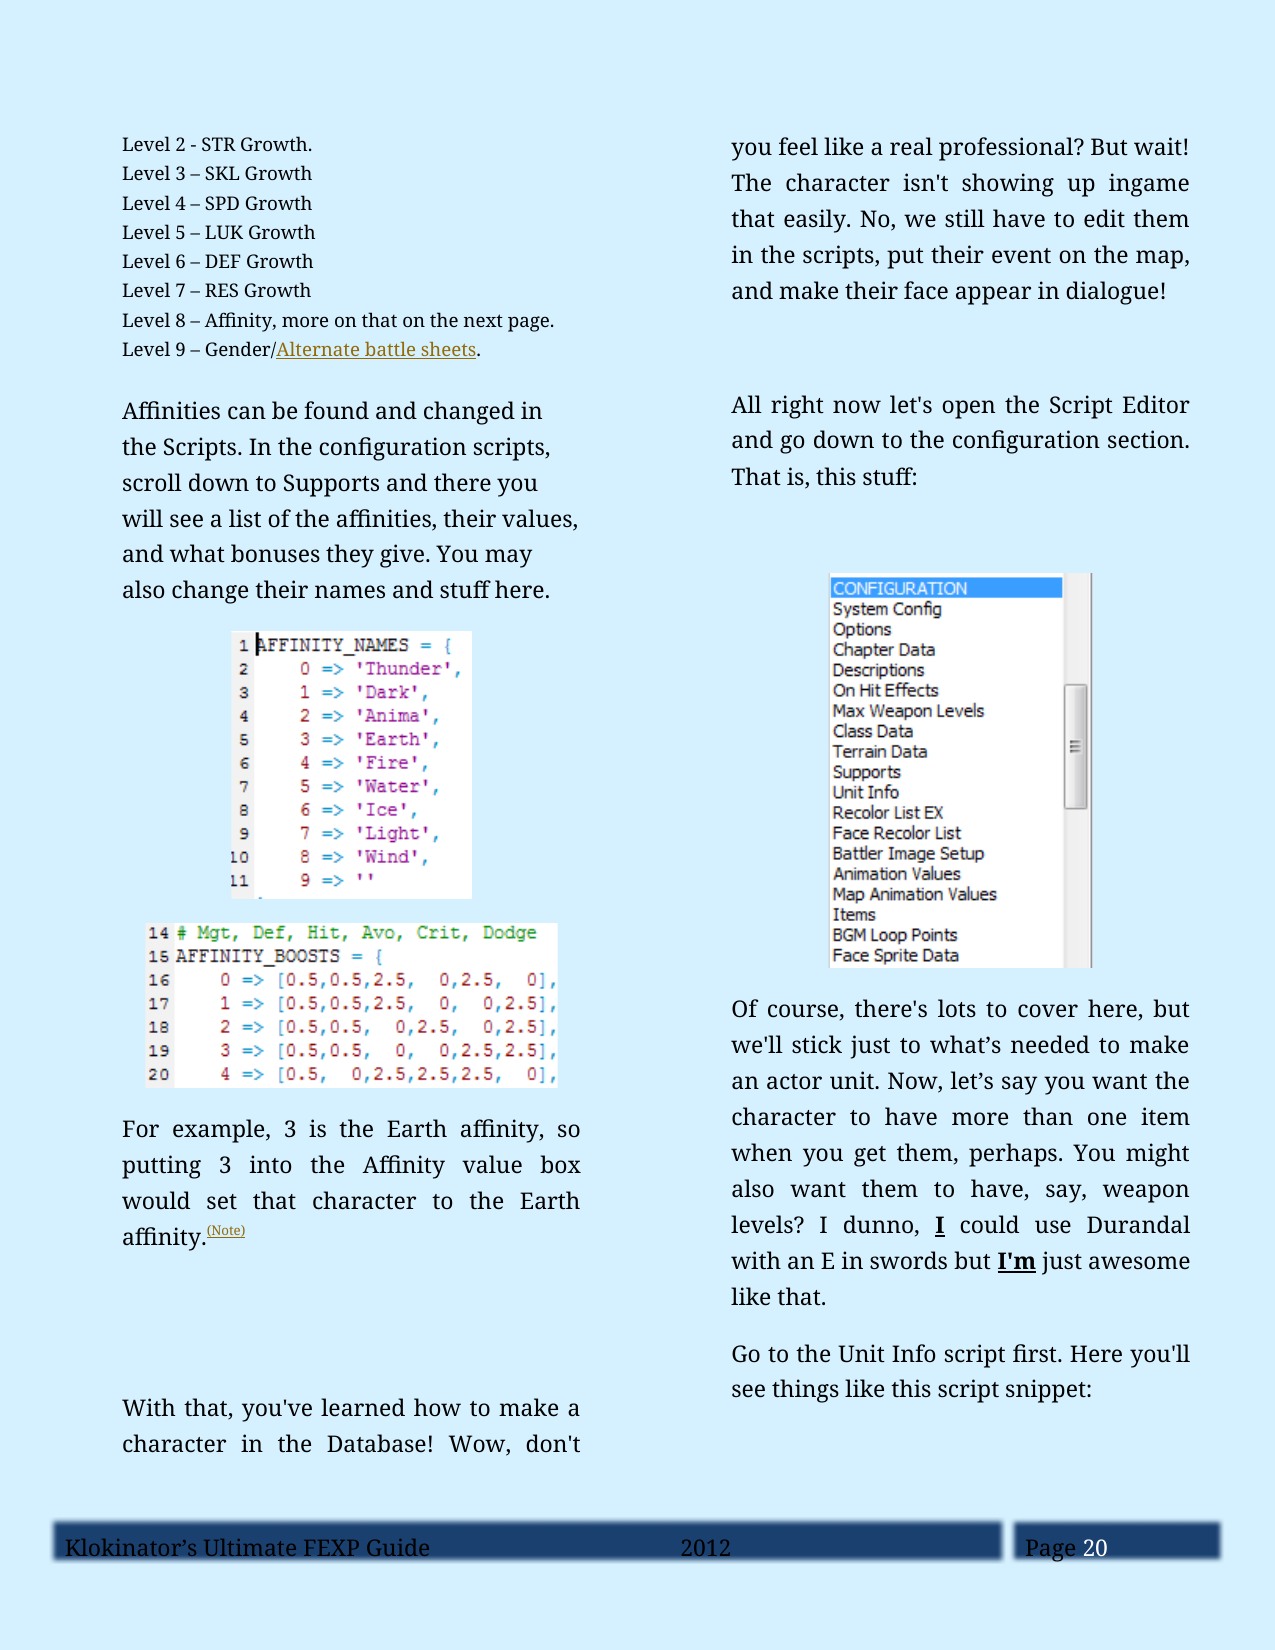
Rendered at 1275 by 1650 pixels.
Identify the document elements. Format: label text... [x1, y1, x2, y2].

picture [828, 573, 1093, 968]
text Level 9 – Gender/Alternate battle sheets. [122, 336, 581, 362]
text Level 7 – RES Growth [122, 278, 581, 303]
text Of course, there's lots to cover here, but we'll stick just to what’s needed to make an actor unit. Now, let’s say you want the character to have more than one item when you get them, perhaps. You might also want them to have, say, weapon levels? I dunno, I could use Durandal with an E in swords but I'm just awesome like that. [731, 993, 1191, 1312]
text Level 6 – DEF Growth [122, 248, 581, 274]
text Level 8 – Affinity, more on that on the next page. [122, 307, 581, 332]
text Go to the Unit Info script first. Here you'll see things like this script snippet: [731, 1337, 1191, 1405]
text With that, you've learned how to make a character in the Database! Wow, don't you feel like a real professional? But wait! The character isn't showing up ingame that easily. No, we still have to edit them in the scripts, put their event on the map, and make their face appear in dialogue! [731, 131, 1191, 306]
text With that, you've learned how to make a character in the Database! Wow, don't you feel like a real professional? But wait! The character isn't showing up ingame that easily. No, we still have to edit them in the scripts, put their event on the map, and make their face appear in dialogue! [122, 1392, 581, 1459]
picture [231, 631, 472, 899]
text Level 4 – SPD Growth [122, 190, 581, 215]
text Affinities can be found and changed in the Scripts. In the configuration scripts, scroll down to Supports and there you will see a list of the affinities, their values, and what bonuses they give. You may also change their names and stuff here. [122, 395, 581, 606]
picture [145, 923, 558, 1088]
text All right now let's open the Script Editor and go down to the configuration section. That is, this stuff: [731, 388, 1191, 492]
text Level 3 – SKL Growth [122, 161, 581, 186]
text Level 5 – LUK Growth [122, 219, 581, 244]
text Level 2 - STR Growth. [122, 131, 581, 157]
text For example, 3 is the Earth affinity, so putting 3 into the Affinity value box would set that character to the Earth affinity.(Note) [122, 1113, 581, 1252]
